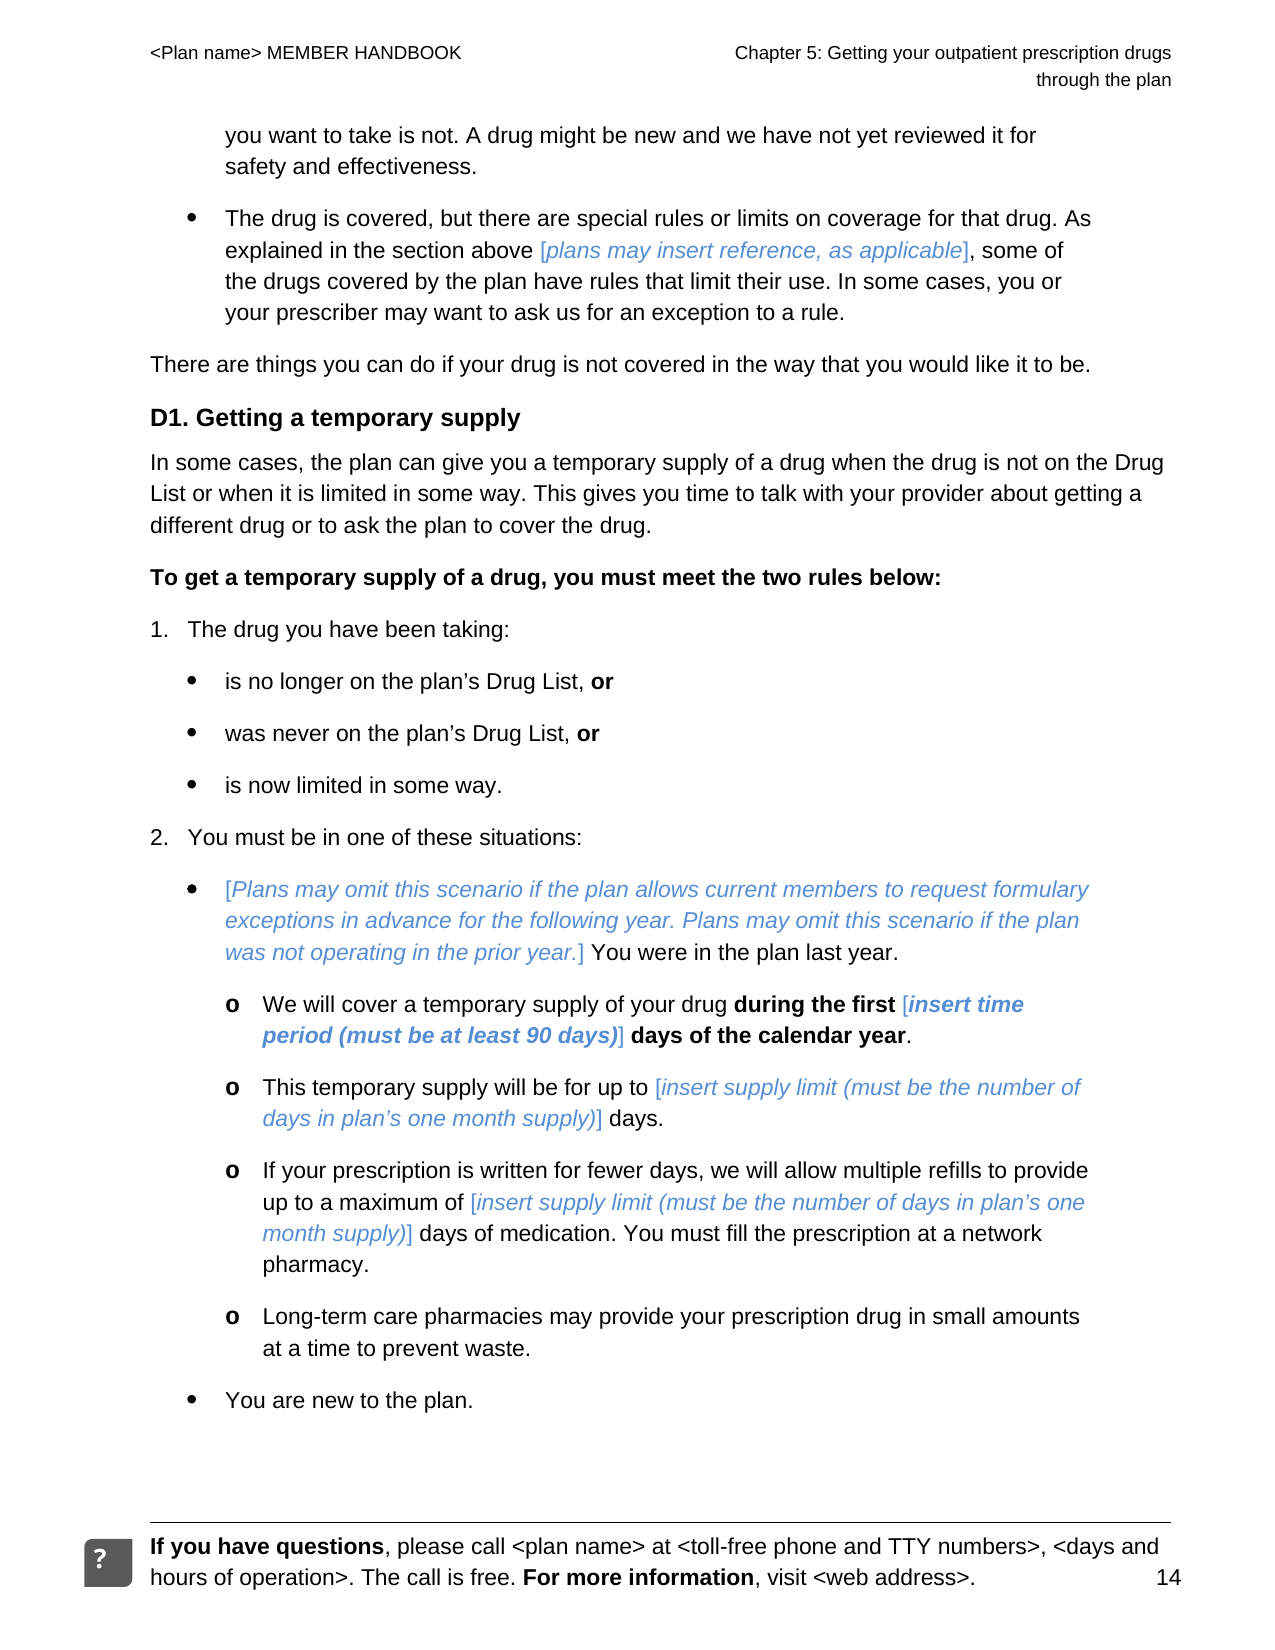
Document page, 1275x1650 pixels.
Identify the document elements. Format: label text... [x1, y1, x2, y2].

text If your prescription is written for fewer days, we will allow multiple refills to provide up to a maximum of [insert supply limit (must be the number of days in plan’s one month supply)] days of medication. You must fill the prescription at a network pharmacy. [225, 1154, 1096, 1279]
list [Plans may omit this scenario if the plan allows current members to request formulary exceptions in advance for the following year. Plans may omit this scenario if the plan was not operating in the prior year.] You were in the plan last year. [187, 873, 1096, 966]
list is now limited in some way. [187, 768, 1096, 800]
text We will cover a temporary supply of your drug during the first [insert time period (must be at least 90 days)] days of the calendar year. [225, 987, 1096, 1050]
list You must be in one of these situations: [150, 821, 1096, 852]
text Long-term care pharmacies may provide your prescription drug in small amounts at a time to prevent waste. [225, 1300, 1096, 1362]
text To get a temporary supply of a drug, you must meet the two rules below: [150, 560, 1171, 591]
text This temporary supply will be for up to [insert supply limit (must be the number of days in plan’s one month supply)] days. [225, 1071, 1096, 1133]
list The drug you have been taking: [150, 612, 1096, 643]
list is no longer on the plan’s Drug List, or [187, 664, 1096, 696]
text There are things you can do if your drug is not covered in the way that you would like it to be. [150, 348, 1171, 379]
text In some cases, the plan can give you a temporary supply of a drug when the drug is not on the Drug List or when it is limited in some way. This gives you time to talk with your provider about getting a different drug or to ask the plan to cover the drug. [150, 446, 1171, 539]
subtitle D1. Getting a temporary supply [150, 400, 1096, 433]
list was never on the plan’s Drug List, or [187, 716, 1096, 748]
list The drug is covered, but there are special rules or limits on coverage for that drug. As explained in the section above [plans may insert reference, as applicable], some of the drugs covered by the plan have rules that limit their use. In some cases, you or your prescriber may want to ask us for an exception to a rule. [187, 202, 1096, 327]
list You are new to the plan. [187, 1383, 1096, 1414]
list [187, 118, 1096, 181]
